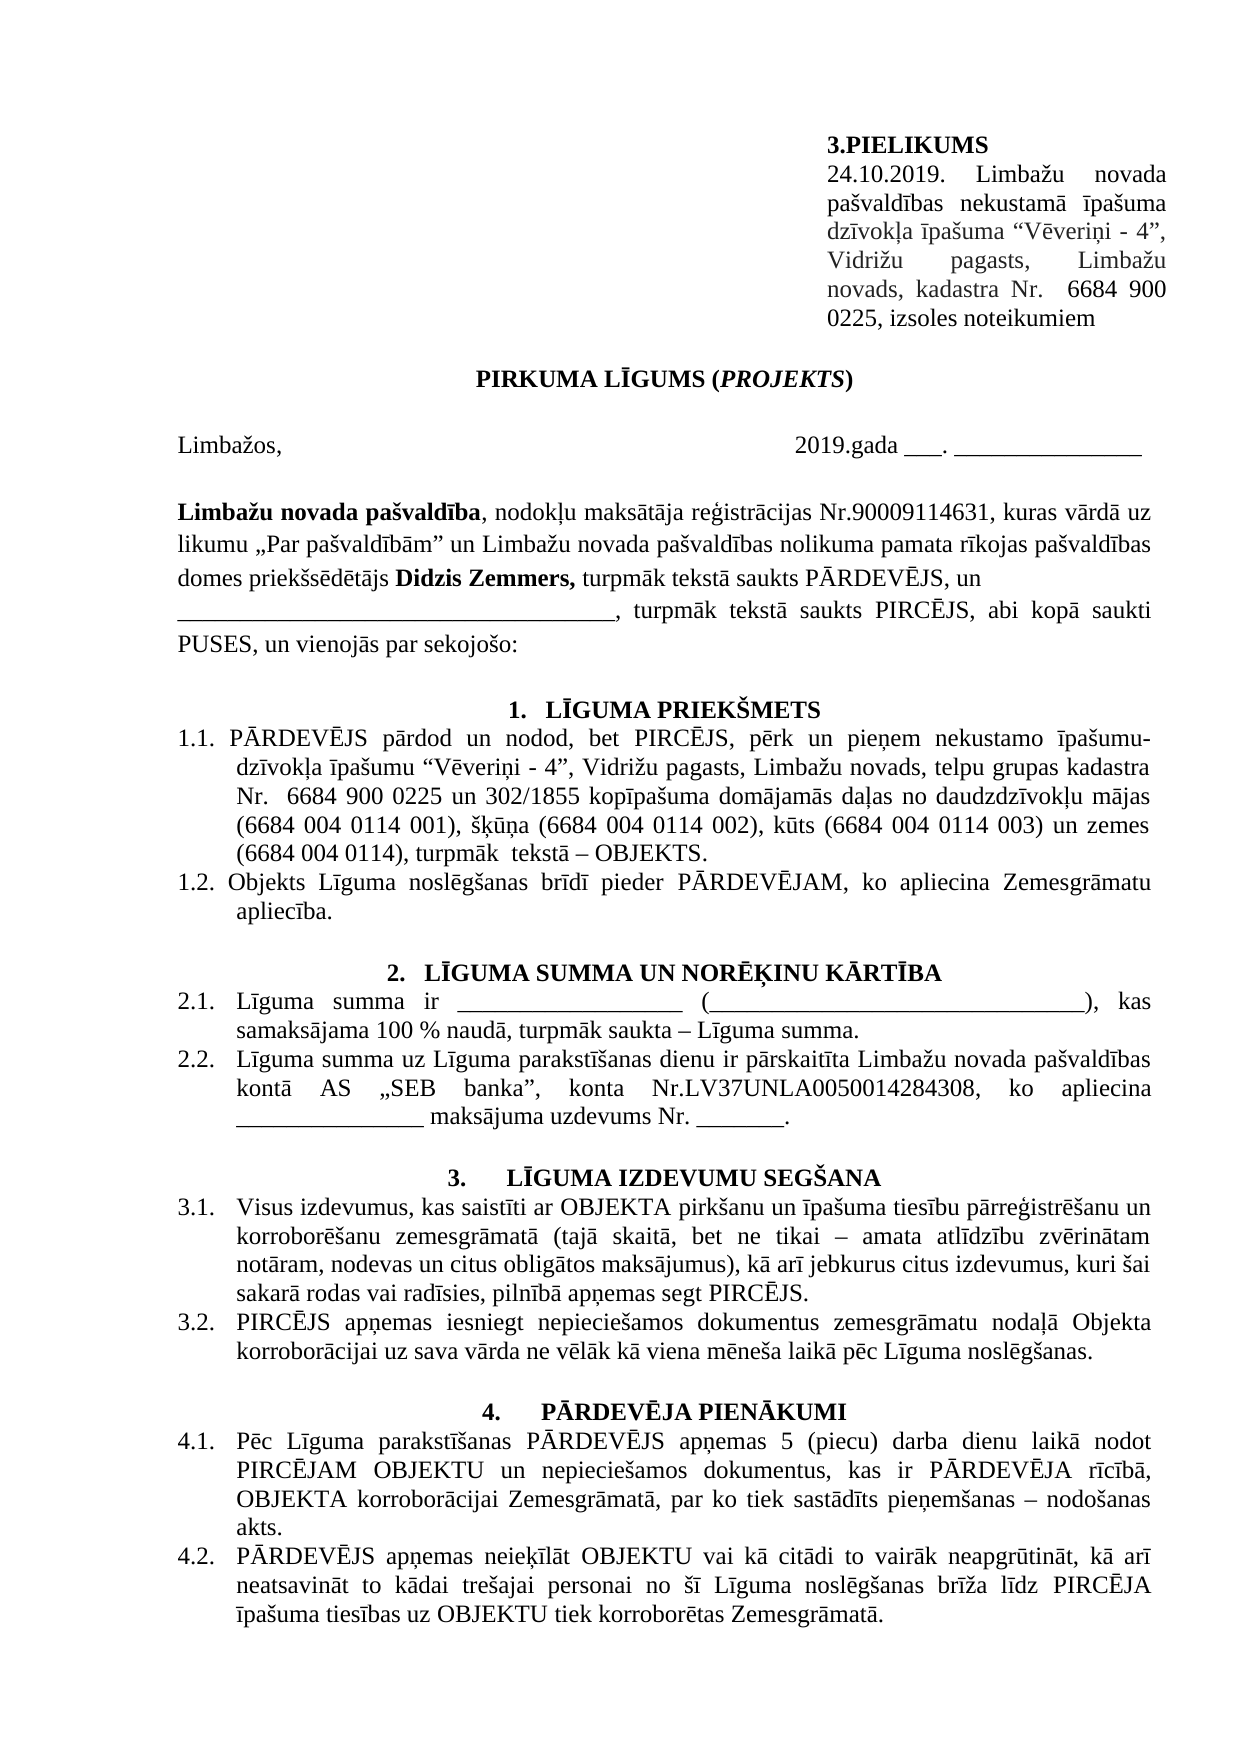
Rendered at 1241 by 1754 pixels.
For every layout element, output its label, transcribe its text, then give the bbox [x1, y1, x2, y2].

list Pircējs apņemas iesniegt nepieciešamos dokumentus zemesgrāmatu nodaļā Objekta korroborācijai uz sava vārda ne vēlāk kā viena mēneša laikā pēc Līguma noslēgšanas. [177, 1307, 1152, 1364]
text 1.1. Pārdevējs pārdod un nodod, bet Pircējs, pērk un pieņem nekustamo īpašumu- dzīvokļa īpašumu “Vēveriņi - 4”, Vidrižu pagasts, Limbažu novads, telpu grupas kadastra Nr. 6684 900 0225 un 302/1855 kopīpašuma domājamās daļas no daudzdzīvokļu mājas (6684 004 0114 001), šķūņa (6684 004 0114 002), kūts (6684 004 0114 003) un zemes (6684 004 0114), turpmāk tekstā – Objekts. [177, 723, 1152, 867]
list līguma priekšmets [177, 695, 1152, 723]
list Pārdevēja pienākumi [177, 1397, 1152, 1426]
text Limbažos, 2019.gada ___. _______________ [177, 431, 1152, 459]
list Līguma summa uz Līguma parakstīšanas dienu ir pārskaitīta Limbažu novada pašvaldības kontā AS „SEB banka”, konta Nr.LV37UNLA0050014284308, ko apliecina _______________ maksājuma uzdevums Nr. _______. [177, 1044, 1152, 1130]
text 1.2. Objekts Līguma noslēgšanas brīdī pieder Pārdevējam, ko apliecina Zemesgrāmatu apliecība. [177, 867, 1152, 925]
list Pārdevējs apņemas neieķīlāt Objektu vai kā citādi to vairāk neapgrūtināt, kā arī neatsavināt to kādai trešajai personai no šī Līguma noslēgšanas brīža līdz Pircēja īpašuma tiesības uz Objektu tiek korroborētas Zemesgrāmatā. [177, 1541, 1152, 1627]
list Līguma summa un norēķinu kārtība [177, 958, 1152, 986]
text Limbažu novada pašvaldība, nodokļu maksātāja reģistrācijas Nr.90009114631, kuras vārdā uz likumu „Par pašvaldībām” un Limbažu novada pašvaldības nolikuma pamata rīkojas pašvaldības domes priekšsēdētājs Didzis Zemmers, turpmāk tekstā saukts Pārdevējs, un [177, 497, 1152, 591]
list Visus izdevumus, kas saistīti ar Objekta pirkšanu un īpašuma tiesību pārreģistrēšanu un korroborēšanu zemesgrāmatā (tajā skaitā, bet ne tikai – amata atlīdzību zvērinātam notāram, nodevas un citus obligātos maksājumus), kā arī jebkurus citus izdevumus, kuri šai sakarā rodas vai radīsies, pilnībā apņemas segt Pircējs. [177, 1192, 1152, 1307]
text 24.10.2019. Limbažu novada pašvaldības nekustamā īpašuma dzīvokļa īpašuma “Vēveriņi - 4”, Vidrižu pagasts, Limbažu novads, kadastra Nr. 6684 900 0225, izsoles noteikumiem [827, 159, 1166, 331]
text Pirkuma līgums (projekts) [177, 364, 1152, 393]
list Līguma Izdevumu segšana [177, 1163, 1152, 1192]
text ___________________________________, turpmāk tekstā saukts Pircējs, abi kopā saukti PUSES, un vienojās par sekojošo: [177, 596, 1152, 657]
list Pēc Līguma parakstīšanas Pārdevējs apņemas 5 (piecu) darba dienu laikā nodot Pircējam Objektu un nepieciešamos dokumentus, kas ir Pārdevēja rīcībā, Objekta korroborācijai Zemesgrāmatā, par ko tiek sastādīts pieņemšanas – nodošanas akts. [177, 1426, 1152, 1541]
list Līguma summa ir __________________ (______________________________), kas samaksājama 100 % naudā, turpmāk saukta – Līguma summa. [177, 986, 1152, 1044]
text 3.pielikums [827, 130, 1152, 159]
